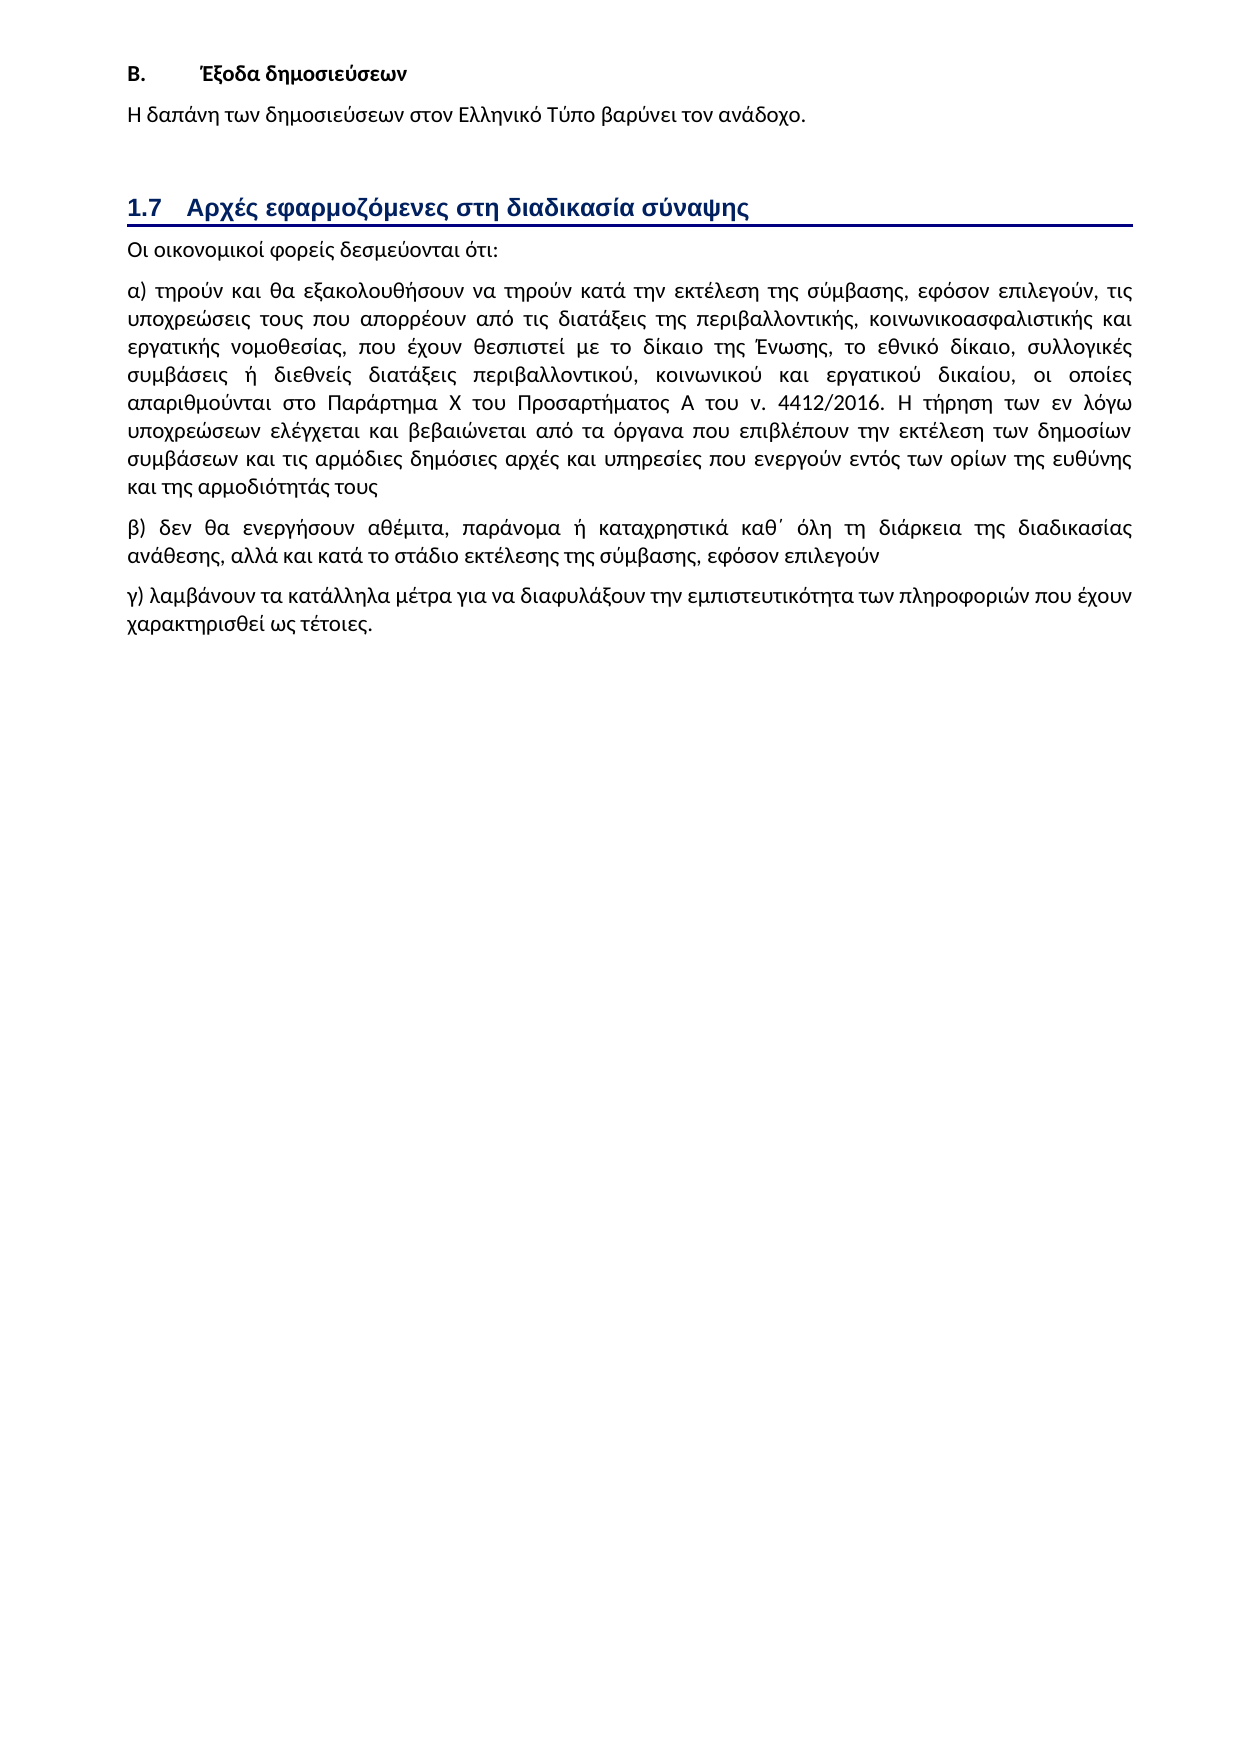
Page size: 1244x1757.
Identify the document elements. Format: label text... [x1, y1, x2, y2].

text α) τηρούν και θα εξακολουθήσουν να τηρούν κατά την εκτέλεση της σύμβασης, εφόσον επιλεγούν, τις υποχρεώσεις τους που απορρέουν από τις διατάξεις της περιβαλλοντικής, κοινωνικοασφαλιστικής και εργατικής νομοθεσίας, που έχουν θεσπιστεί με το δίκαιο της Ένωσης, το εθνικό δίκαιο, συλλογικές συμβάσεις ή διεθνείς διατάξεις περιβαλλοντικού, κοινωνικού και εργατικού δικαίου, οι οποίες απαριθμούνται στο Παράρτημα Χ του Προσαρτήματος Α του ν. 4412/2016. Η τήρηση των εν λόγω υποχρεώσεων ελέγχεται και βεβαιώνεται από τα όργανα που επιβλέπουν την εκτέλεση των δημοσίων συμβάσεων και τις αρμόδιες δημόσιες αρχές και υπηρεσίες που ενεργούν εντός των ορίων της ευθύνης και της αρμοδιότητάς τους [127, 276, 1133, 500]
text Η δαπάνη των δημοσιεύσεων στον Ελληνικό Τύπο βαρύνει τον ανάδοχο. [127, 100, 1133, 128]
subtitle 1.7 Αρχές εφαρμοζόμενες στη διαδικασία σύναψης [127, 193, 1133, 224]
text γ) λαμβάνουν τα κατάλληλα μέτρα για να διαφυλάξουν την εμπιστευτικότητα των πληροφοριών που έχουν χαρακτηρισθεί ως τέτοιες. [127, 581, 1133, 637]
text Οι οικονομικοί φορείς δεσμεύονται ότι: [127, 236, 1133, 264]
text β) δεν θα ενεργήσουν αθέμιτα, παράνομα ή καταχρηστικά καθ΄ όλη τη διάρκεια της διαδικασίας ανάθεσης, αλλά και κατά το στάδιο εκτέλεσης της σύμβασης, εφόσον επιλεγούν [127, 513, 1133, 569]
text Β. Έξοδα δημοσιεύσεων [127, 59, 1133, 87]
